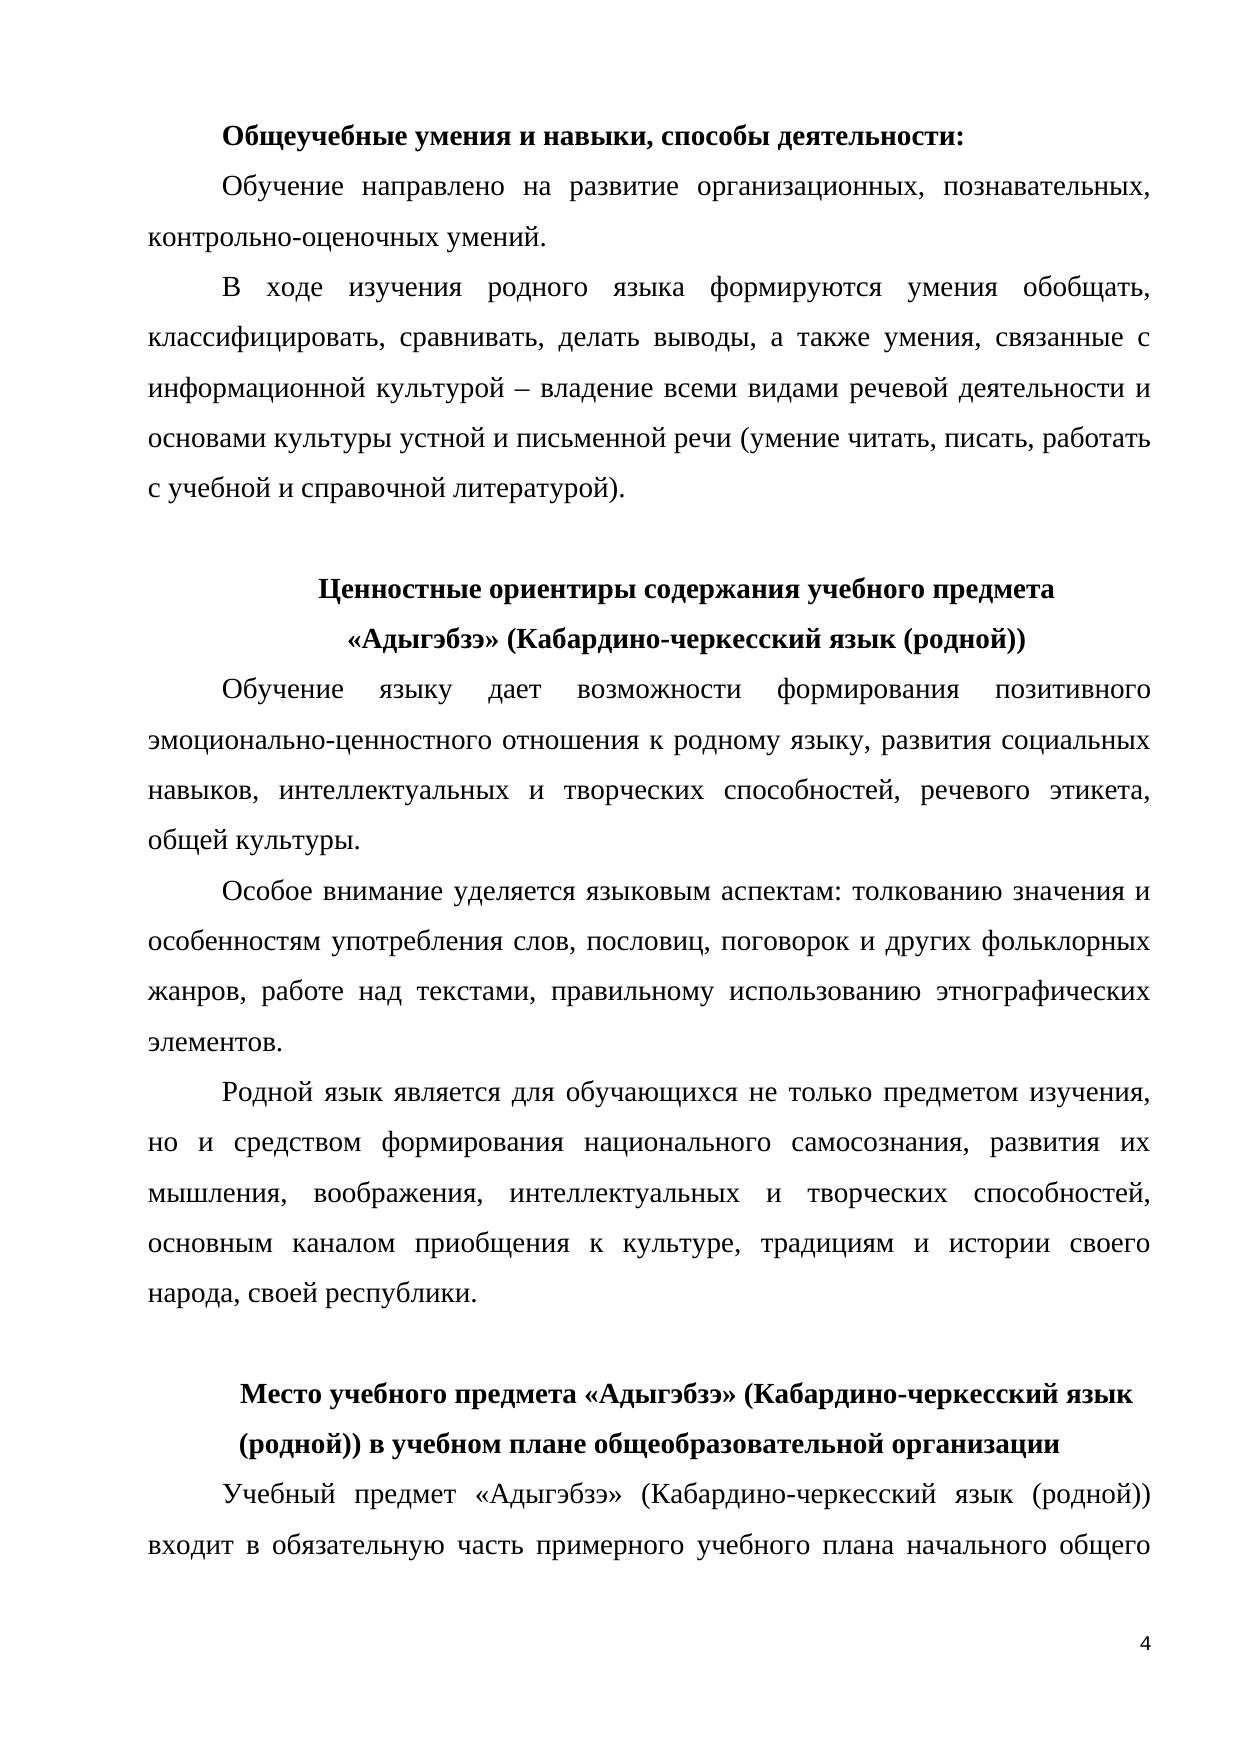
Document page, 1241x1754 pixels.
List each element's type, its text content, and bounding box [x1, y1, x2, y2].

text Особое внимание уделяется языковым аспектам: толкованию значения и особенностям употребления слов, пословиц, поговорок и других фольклорных жанров, работе над текстами, правильному использованию этнографических элементов. [148, 873, 1152, 1057]
text Ценностные ориентиры содержания учебного предмета [148, 571, 1152, 604]
text Родной язык является для обучающихся не только предметом изучения, но и средством формирования национального самосознания, развития их мышления, воображения, интеллектуальных и творческих способностей, основным каналом приобщения к культуре, традициям и истории своего народа, своей республики. [148, 1074, 1152, 1309]
text Обучение направлено на развитие организационных, познавательных, контрольно-оценочных умений. [148, 168, 1152, 252]
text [148, 1477, 1152, 1560]
text Место учебного предмета «Адыгэбзэ» (Кабардино-черкесский язык (родной)) в учебном плане общеобразовательной организации [148, 1376, 1152, 1460]
text Общеучебные умения и навыки, способы деятельности: [148, 118, 1152, 152]
text Обучение языку дает возможности формирования позитивного эмоционально-ценностного отношения к родному языку, развития социальных навыков, интеллектуальных и творческих способностей, речевого этикета, общей культуры. [148, 672, 1152, 856]
text «Адыгэбзэ» (Кабардино-черкесский язык (родной)) [148, 621, 1152, 655]
text В ходе изучения родного языка формируются умения обобщать, классифицировать, сравнивать, делать выводы, а также умения, связанные с информационной культурой – владение всеми видами речевой деятельности и основами культуры устной и письменной речи (умение читать, писать, работать с учебной и справочной литературой). [148, 269, 1152, 504]
